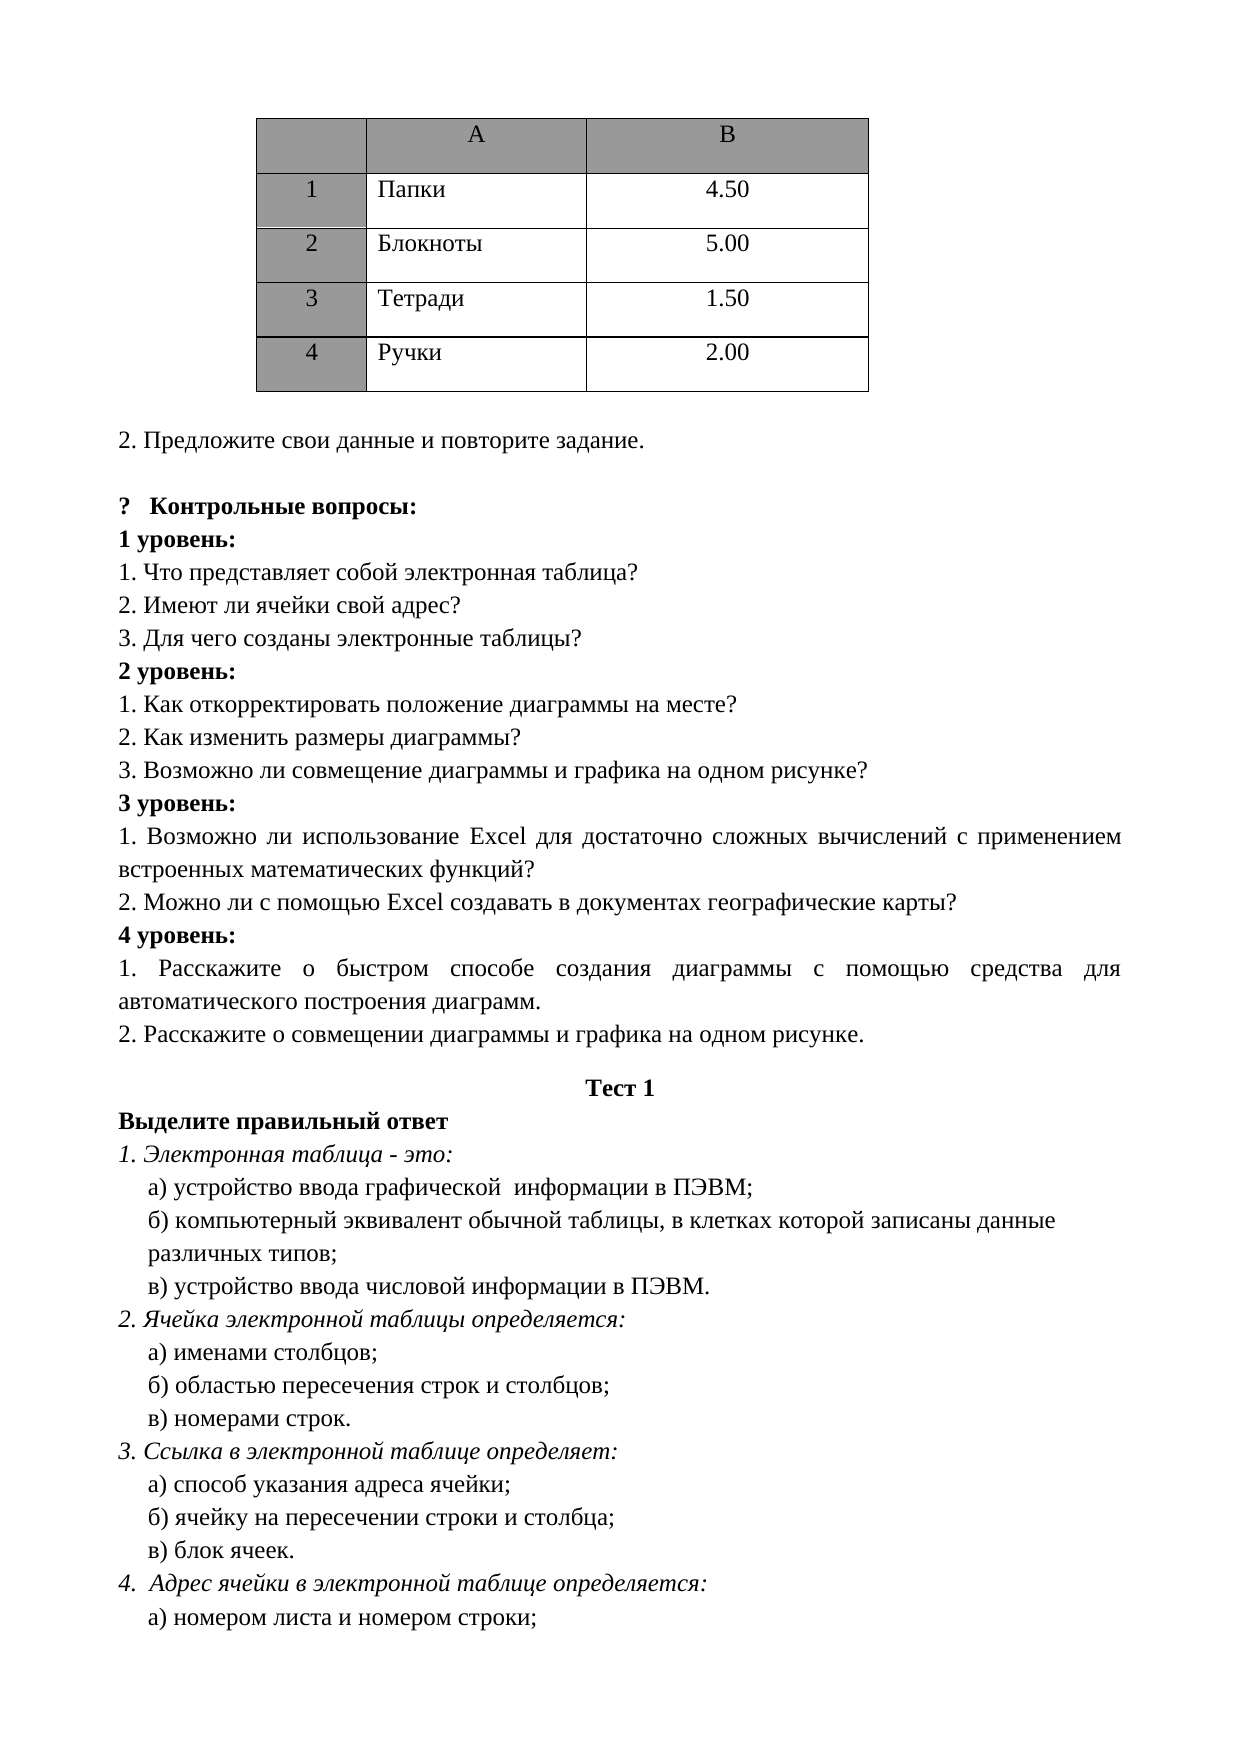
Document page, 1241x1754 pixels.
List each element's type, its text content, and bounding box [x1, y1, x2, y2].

text б) ячейку на пересечении строки и столбца; [118, 1502, 1122, 1531]
text 4 уровень: [118, 920, 1122, 949]
text а) номером листа и номером строки; [148, 1602, 1122, 1630]
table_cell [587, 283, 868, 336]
text 2. Расскажите о совмещении диаграммы и графика на одном рисунке. [118, 1019, 1122, 1048]
text 2. Имеют ли ячейки свой адрес? [118, 590, 1122, 619]
text 1. Что представляет собой электронная таблица? [118, 557, 1122, 586]
text 2. Ячейка электронной таблицы определяется: [118, 1304, 1122, 1333]
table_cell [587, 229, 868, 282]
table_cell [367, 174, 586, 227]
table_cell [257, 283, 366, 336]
text в) блок ячеек. [118, 1536, 1122, 1564]
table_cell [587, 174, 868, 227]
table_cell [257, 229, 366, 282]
text 3. Возможно ли совмещение диаграммы и графика на одном рисунке? [118, 755, 1122, 784]
text 3. Для чего созданы электронные таблицы? [118, 623, 1122, 652]
text 1. Возможно ли использование Excel для достаточно сложных вычислений с применением встроенных математических функций? [118, 821, 1122, 883]
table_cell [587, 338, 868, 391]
text 2 уровень: [118, 656, 1122, 685]
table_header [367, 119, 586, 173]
text 3. Ссылка в электронной таблице определяет: [118, 1436, 1122, 1465]
text б) областью пересечения строк и столбцов; [148, 1370, 1122, 1399]
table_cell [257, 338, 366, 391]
text 1. Расскажите о быстром способе создания диаграммы с помощью средства для автоматического построения диаграмм. [118, 953, 1122, 1015]
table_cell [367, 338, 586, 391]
text 3 уровень: [118, 788, 1122, 817]
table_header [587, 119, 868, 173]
text 1 уровень: [118, 524, 1122, 553]
text Тест 1 [118, 1073, 1122, 1102]
text 1. Электронная таблица - это: [118, 1139, 1122, 1168]
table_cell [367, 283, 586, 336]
text 2. Предложите свои данные и повторите задание. [118, 425, 1122, 454]
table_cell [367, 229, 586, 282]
text 2. Можно ли с помощью Excel создавать в документах географические карты? [118, 887, 1122, 916]
text ? Контрольные вопросы: [118, 491, 1122, 520]
text в) номерами строк. [148, 1403, 1122, 1432]
text в) устройство ввода числовой информации в ПЭВМ. [148, 1271, 1122, 1300]
text а) способ указания адреса ячейки; [118, 1469, 1122, 1498]
text 1. Как откорректировать положение диаграммы на месте? [118, 689, 1122, 718]
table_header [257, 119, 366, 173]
text 4. Адрес ячейки в электронной таблице определяется: [118, 1568, 1122, 1597]
text б) компьютерный эквивалент обычной таблицы, в клетках которой записаны данные различных типов; [148, 1205, 1122, 1267]
text Выделите правильный ответ [118, 1106, 1122, 1135]
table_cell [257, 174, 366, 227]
text а) устройство ввода графической информации в ПЭВМ; [148, 1172, 1122, 1201]
text 2. Как изменить размеры диаграммы? [118, 722, 1122, 751]
text а) именами столбцов; [148, 1337, 1122, 1366]
